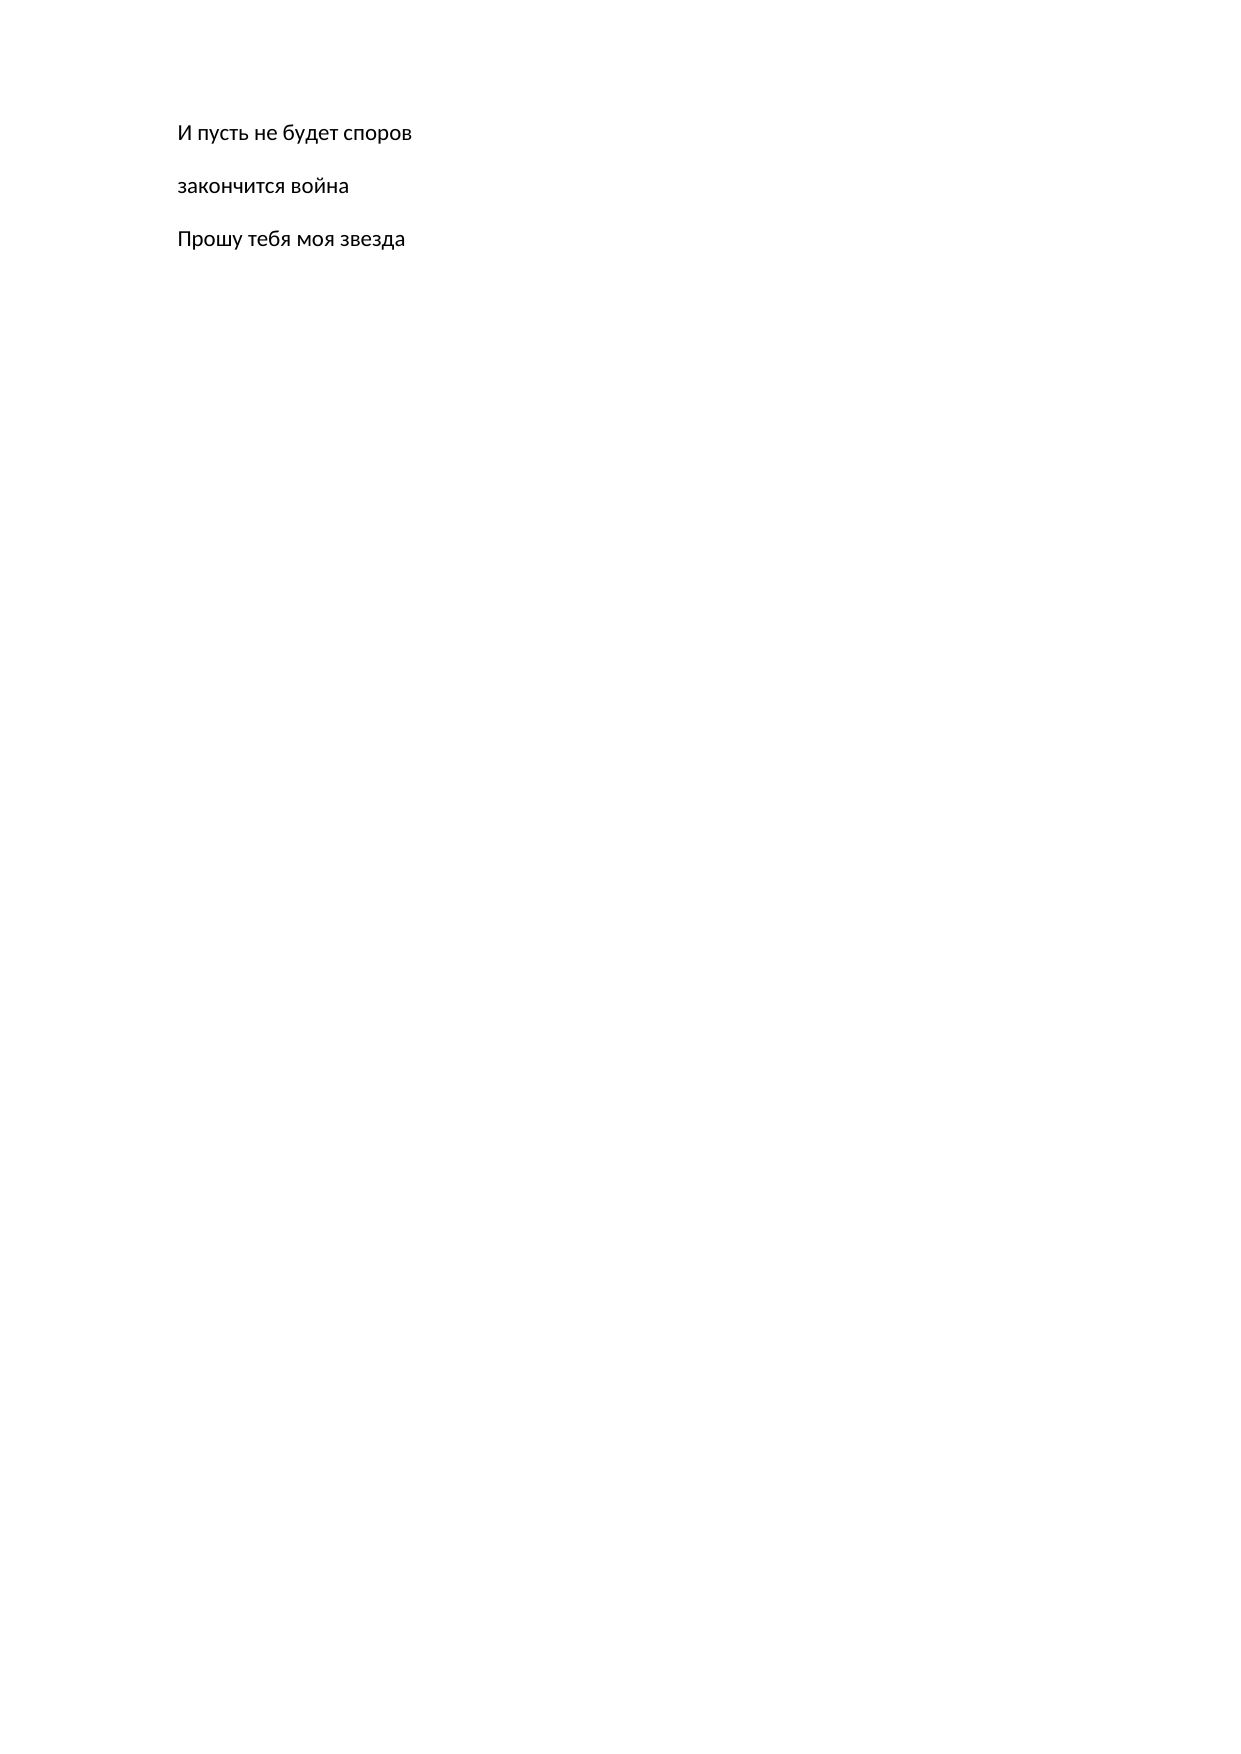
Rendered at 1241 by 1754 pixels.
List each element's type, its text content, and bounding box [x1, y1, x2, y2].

text Прошу тебя моя звезда [177, 224, 1152, 252]
text закончится война [177, 171, 1152, 199]
text И пусть не будет споров [177, 118, 1152, 146]
